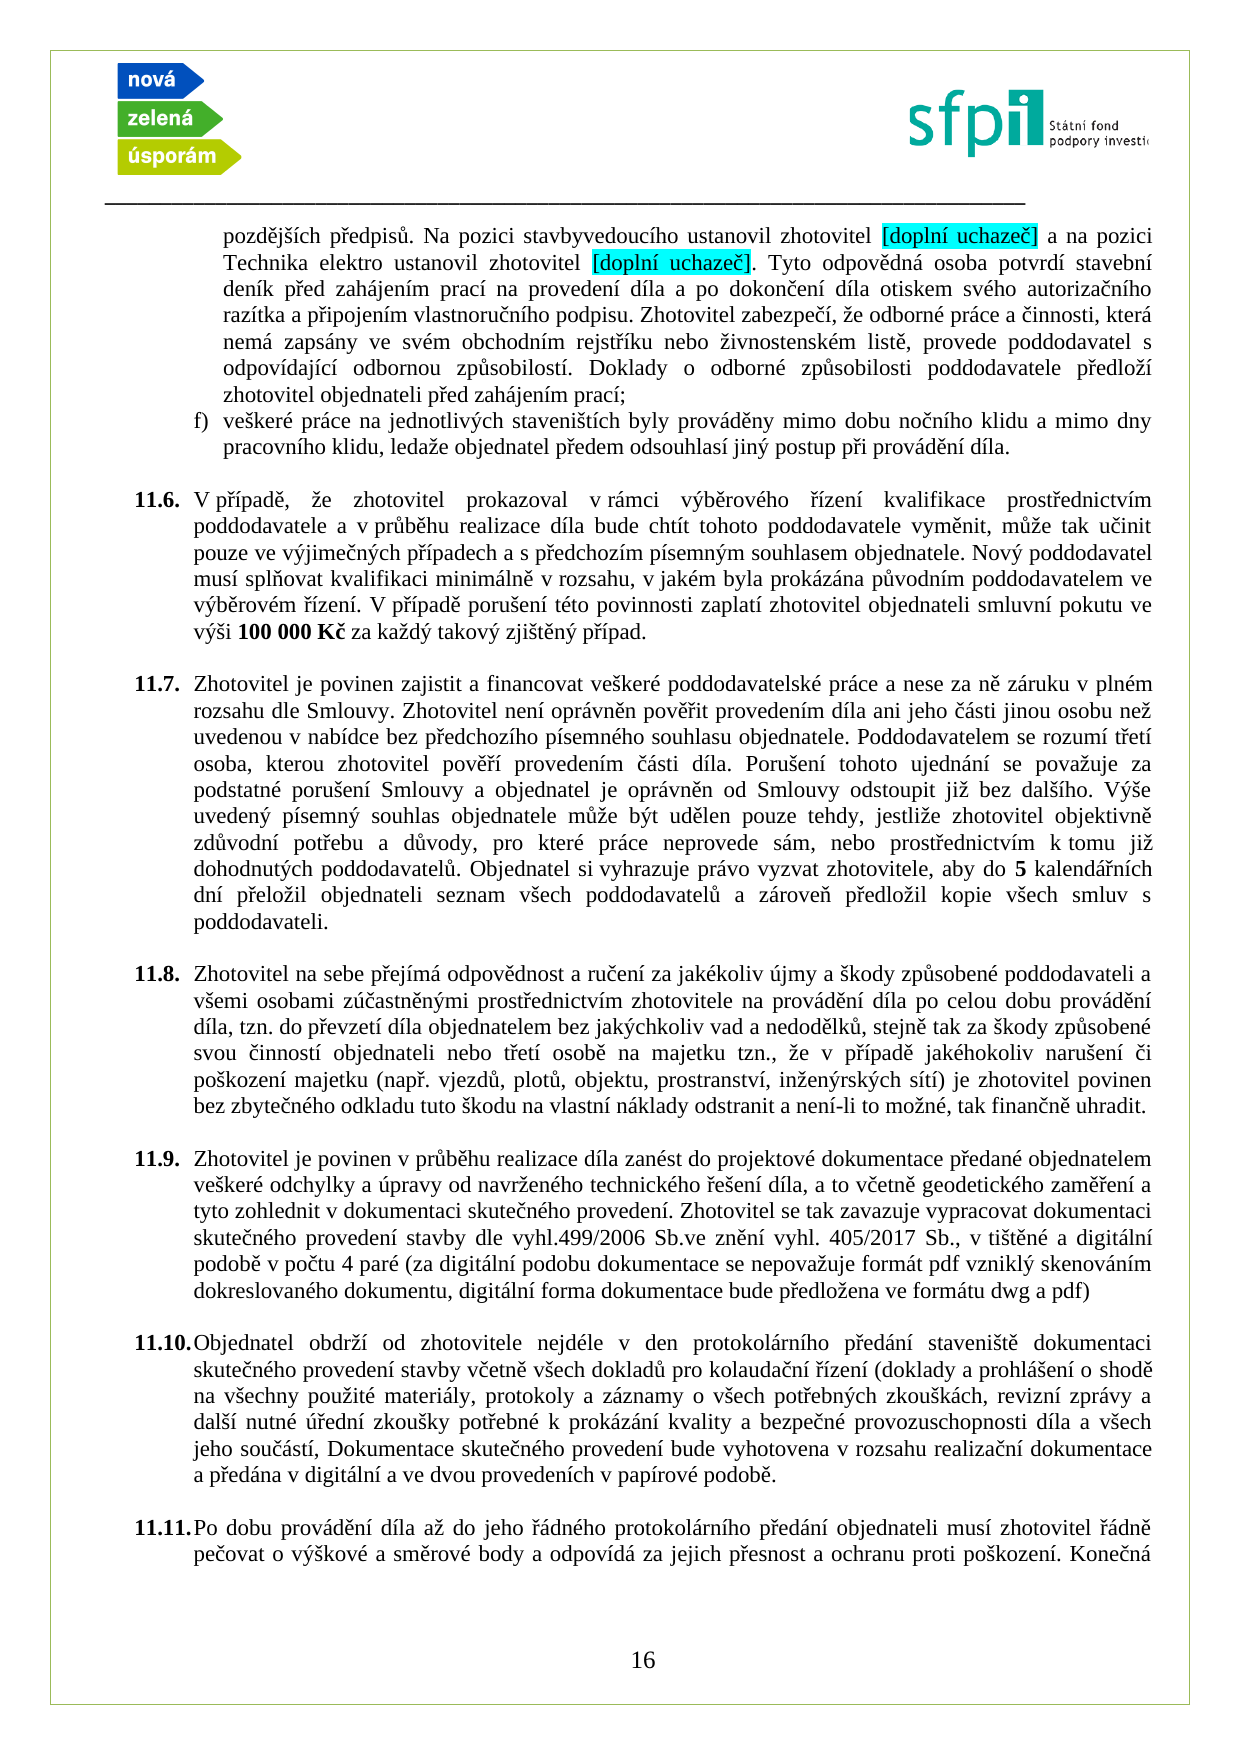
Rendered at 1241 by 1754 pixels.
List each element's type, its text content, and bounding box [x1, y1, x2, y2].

list V případě, že zhotovitel prokazoval v rámci výběrového řízení kvalifikace prostřednictvím poddodavatele a v průběhu realizace díla bude chtít tohoto poddodavatele vyměnit, může tak učinit pouze ve výjimečných případech a s předchozím písemným souhlasem objednatele. Nový poddodavatel musí splňovat kvalifikaci minimálně v rozsahu, v jakém byla prokázána původním poddodavatelem ve výběrovém řízení. V případě porušení této povinnosti zaplatí zhotovitel objednateli smluvní pokutu ve výši 100 000 Kč za každý takový zjištěný případ. [134, 486, 1153, 644]
list Zhotovitel na sebe přejímá odpovědnost a ručení za jakékoliv újmy a škody způsobené poddodavateli a všemi osobami zúčastněnými prostřednictvím zhotovitele na provádění díla po celou dobu provádění díla, tzn. do převzetí díla objednatelem bez jakýchkoliv vad a nedodělků, stejně tak za škody způsobené svou činností objednateli nebo třetí osobě na majetku tzn., že v případě jakéhokoliv narušení či poškození majetku (např. vjezdů, plotů, objektu, prostranství, inženýrských sítí) je zhotovitel povinen bez zbytečného odkladu tuto škodu na vlastní náklady odstranit a není-li to možné, tak finančně uhradit. [134, 960, 1153, 1118]
picture [117, 63, 242, 175]
list Zhotovitel je povinen v průběhu realizace díla zanést do projektové dokumentace předané objednatelem veškeré odchylky a úpravy od navrženého technického řešení díla, a to včetně geodetického zaměření a tyto zohlednit v dokumentaci skutečného provedení. Zhotovitel se tak zavazuje vypracovat dokumentaci skutečného provedení stavby dle vyhl.499/2006 Sb.ve znění vyhl. 405/2017 Sb., v tištěné a digitální podobě v počtu 4 paré (za digitální podobu dokumentace se nepovažuje formát pdf vzniklý skenováním dokreslovaného dokumentu, digitální forma dokumentace bude předložena ve formátu dwg a pdf) [134, 1145, 1153, 1303]
list Zhotovitel je povinen zajistit a financovat veškeré poddodavatelské práce a nese za ně záruku v plném rozsahu dle Smlouvy. Zhotovitel není oprávněn pověřit provedením díla ani jeho části jinou osobu než uvedenou v nabídce bez předchozího písemného souhlasu objednatele. Poddodavatelem se rozumí třetí osoba, kterou zhotovitel pověří provedením části díla. Porušení tohoto ujednání se považuje za podstatné porušení Smlouvy a objednatel je oprávněn od Smlouvy odstoupit již bez dalšího. Výše uvedený písemný souhlas objednatele může být udělen pouze tehdy, jestliže zhotovitel objektivně zdůvodní potřebu a důvody, pro které práce neprovede sám, nebo prostřednictvím k tomu již dohodnutých poddodavatelů. Objednatel si vyhrazuje právo vyzvat zhotovitele, aby do 5 kalendářních dní přeložil objednateli seznam všech poddodavatelů a zároveň předložil kopie všech smluv s poddodavateli. [134, 671, 1153, 934]
list veškeré práce na jednotlivých staveništích byly prováděny mimo dobu nočního klidu a mimo dny pracovního klidu, ledaže objednatel předem odsouhlasí jiný postup při provádění díla. [193, 407, 1153, 460]
picture [907, 81, 1148, 157]
list Objednatel obdrží od zhotovitele nejdéle v den protokolárního předání staveniště dokumentaci skutečného provedení stavby včetně všech dokladů pro kolaudační řízení (doklady a prohlášení o shodě na všechny použité materiály, protokoly a záznamy o všech potřebných zkouškách, revizní zprávy a další nutné úřední zkoušky potřebné k prokázání kvality a bezpečné provozuschopnosti díla a všech jeho součástí, Dokumentace skutečného provedení bude vyhotovena v rozsahu realizační dokumentace a předána v digitální a ve dvou provedeních v papírové podobě. [134, 1329, 1153, 1487]
